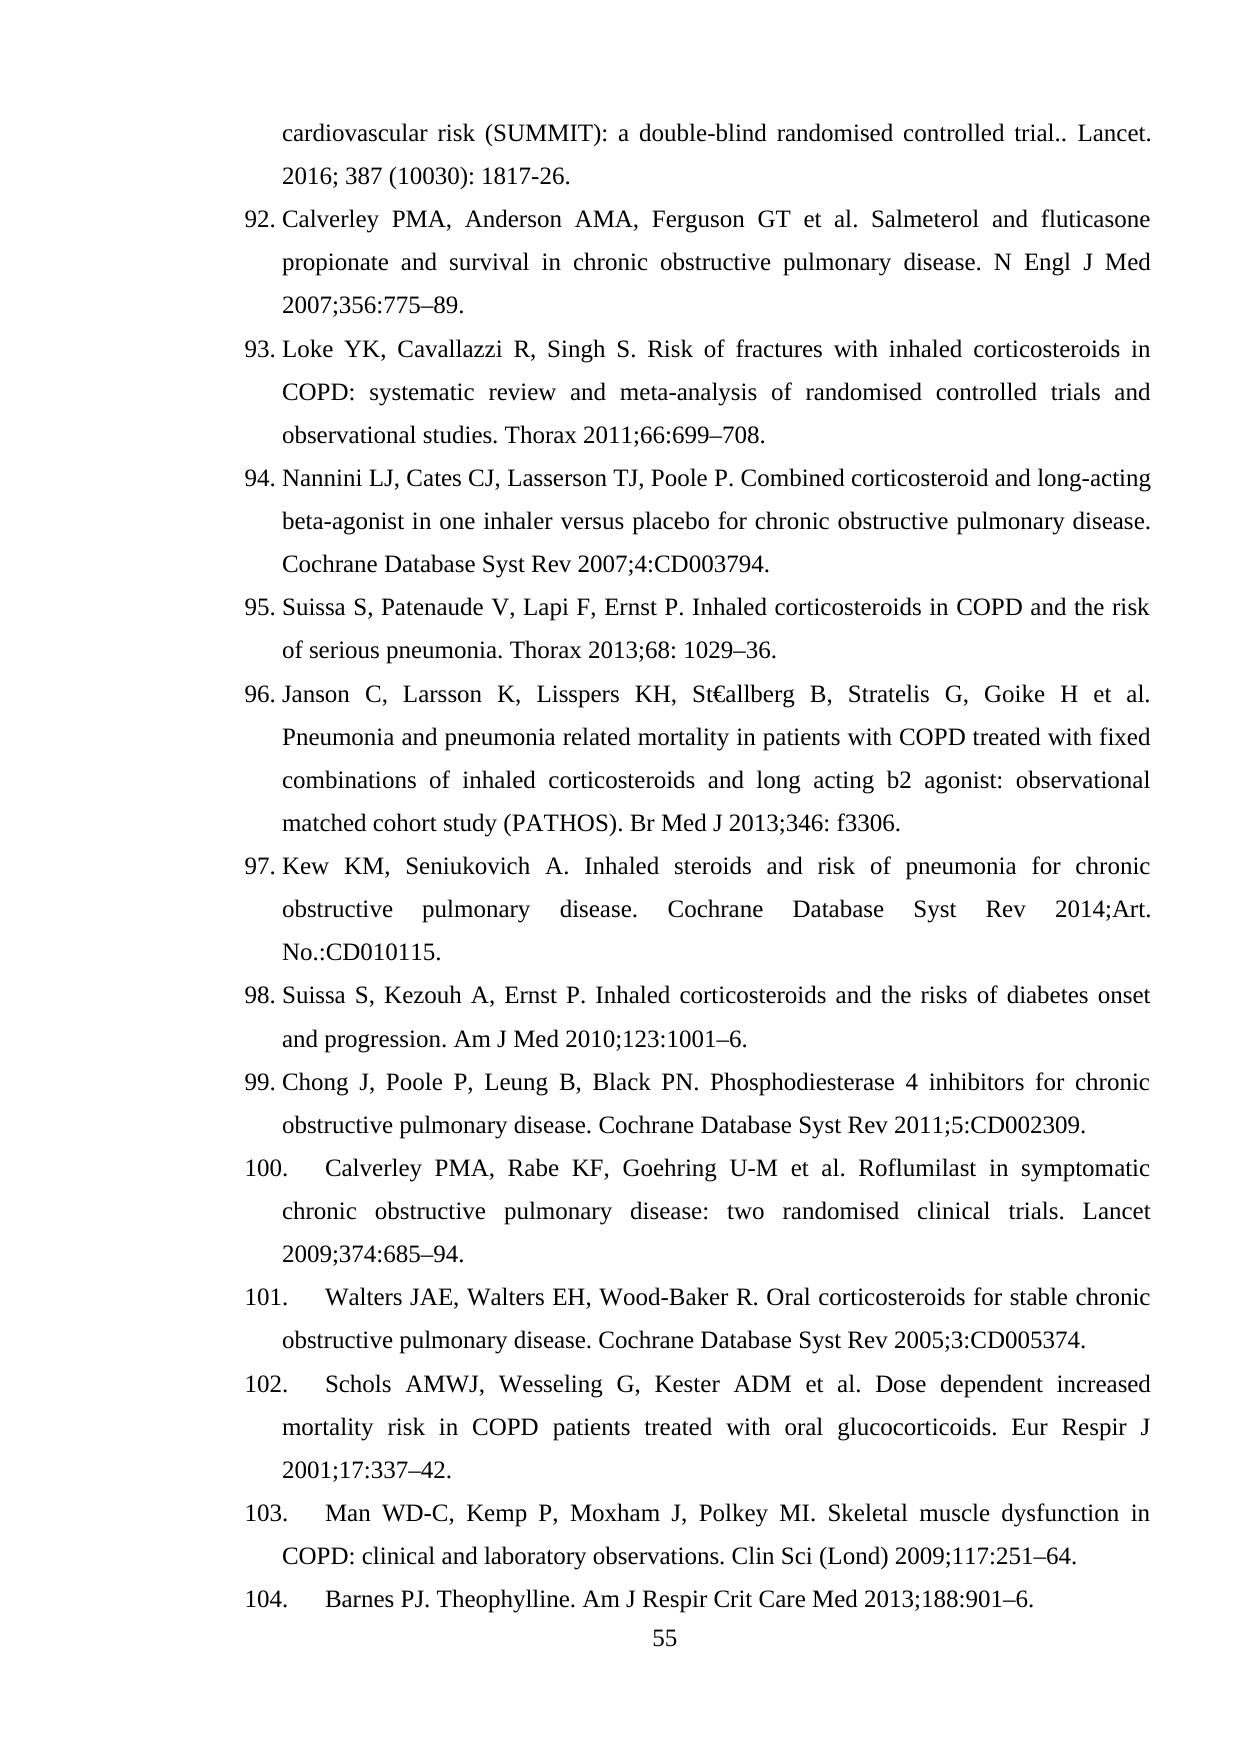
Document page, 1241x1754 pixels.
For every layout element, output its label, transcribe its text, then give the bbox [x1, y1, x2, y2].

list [244, 118, 1152, 190]
list Janson C, Larsson K, Lisspers KH, St€allberg B, Stratelis G, Goike H et al. Pneumonia and pneumonia related mortality in patients with COPD treated with fixed combinations of inhaled corticosteroids and long acting b2 agonist: observational matched cohort study (PATHOS). Br Med J 2013;346: f3306. [244, 679, 1152, 837]
list Calverley PMA, Anderson AMA, Ferguson GT et al. Salmeterol and fluticasone propionate and survival in chronic obstructive pulmonary disease. N Engl J Med 2007;356:775–89. [244, 204, 1152, 319]
list Nannini LJ, Cates CJ, Lasserson TJ, Poole P. Combined corticosteroid and long-acting beta-agonist in one inhaler versus placebo for chronic obstructive pulmonary disease. Cochrane Database Syst Rev 2007;4:CD003794. [244, 463, 1152, 578]
list Walters JAE, Walters EH, Wood-Baker R. Oral corticosteroids for stable chronic obstructive pulmonary disease. Cochrane Database Syst Rev 2005;3:CD005374. [244, 1282, 1152, 1354]
list Loke YK, Cavallazzi R, Singh S. Risk of fractures with inhaled corticosteroids in COPD: systematic review and meta-analysis of randomised controlled trials and observational studies. Thorax 2011;66:699–708. [244, 334, 1152, 449]
list Suissa S, Patenaude V, Lapi F, Ernst P. Inhaled corticosteroids in COPD and the risk of serious pneumonia. Thorax 2013;68: 1029–36. [244, 592, 1152, 664]
list Suissa S, Kezouh A, Ernst P. Inhaled corticosteroids and the risks of diabetes onset and progression. Am J Med 2010;123:1001–6. [244, 981, 1152, 1052]
list Barnes PJ. Theophylline. Am J Respir Crit Care Med 2013;188:901–6. [244, 1584, 1152, 1613]
list Kew KM, Seniukovich A. Inhaled steroids and risk of pneumonia for chronic obstructive pulmonary disease. Cochrane Database Syst Rev 2014;Art. No.:CD010115. [244, 851, 1152, 966]
list Calverley PMA, Rabe KF, Goehring U-M et al. Roflumilast in symptomatic chronic obstructive pulmonary disease: two randomised clinical trials. Lancet 2009;374:685–94. [244, 1153, 1152, 1268]
list Man WD-C, Kemp P, Moxham J, Polkey MI. Skeletal muscle dysfunction in COPD: clinical and laboratory observations. Clin Sci (Lond) 2009;117:251–64. [244, 1498, 1152, 1570]
list Schols AMWJ, Wesseling G, Kester ADM et al. Dose dependent increased mortality risk in COPD patients treated with oral glucocorticoids. Eur Respir J 2001;17:337–42. [244, 1369, 1152, 1484]
list Chong J, Poole P, Leung B, Black PN. Phosphodiesterase 4 inhibitors for chronic obstructive pulmonary disease. Cochrane Database Syst Rev 2011;5:CD002309. [244, 1067, 1152, 1139]
